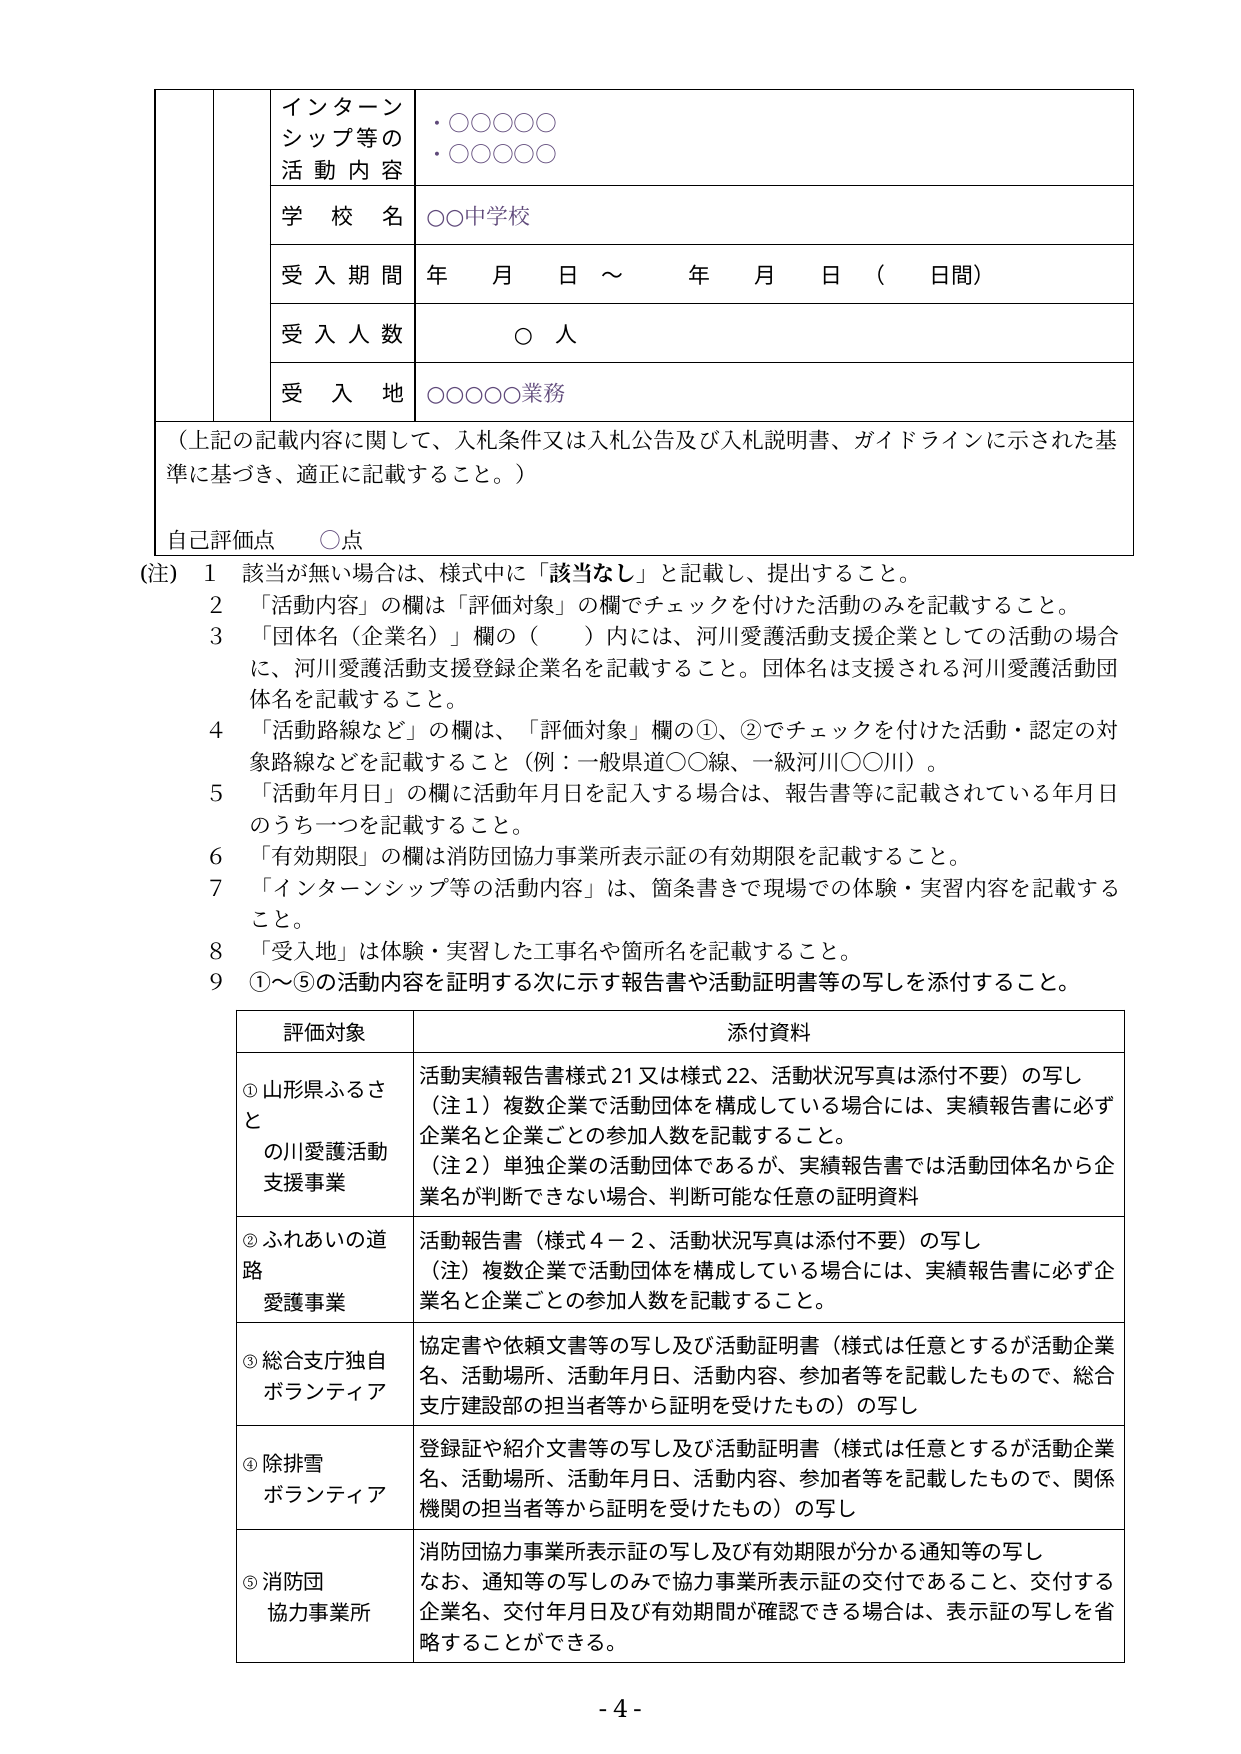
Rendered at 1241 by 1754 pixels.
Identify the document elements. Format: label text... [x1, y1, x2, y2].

table_cell ○○中学校 [416, 186, 1133, 244]
text ８ 「受入地」は体験・実習した工事名や箇所名を記載すること。 [206, 934, 1122, 965]
table_cell ⑤消防団 協力事業所 [237, 1530, 413, 1662]
table_cell 協定書や依頼文書等の写し及び活動証明書（様式は任意とするが活動企業名、活動場所、活動年月日、活動内容、参加者等を記載したもので、総合支庁建設部の担当者等から証明を受けたもの）の写し [414, 1323, 1124, 1425]
table_cell ○○○○○業務 [416, 363, 1133, 421]
table_header 評価対象 [237, 1011, 413, 1052]
table_cell ⑥ [214, 90, 270, 421]
table_cell 受入人数 [271, 304, 414, 362]
table_cell 受入期間 [271, 245, 414, 303]
table_cell 学校名 [271, 186, 414, 244]
table_cell ・○○○○○ ・○○○○○ [416, 90, 1133, 185]
table_cell ○ 人 [416, 304, 1133, 362]
table_header 添付資料 [414, 1011, 1124, 1052]
table_cell 登録証や紹介文書等の写し及び活動証明書（様式は任意とするが活動企業名、活動場所、活動年月日、活動内容、参加者等を記載したもので、関係機関の担当者等から証明を受けたもの）の写し [414, 1426, 1124, 1528]
text ３ 「団体名（企業名）」欄の（ ）内には、河川愛護活動支援企業としての活動の場合に、河川愛護活動支援登録企業名を記載すること。団体名は支援される河川愛護活動団体名を記載すること。 [206, 619, 1122, 714]
table_cell 消防団協力事業所表示証の写し及び有効期限が分かる通知等の写し なお、通知等の写しのみで協力事業所表示証の交付であること、交付する企業名、交付年月日及び有効期間が確認できる場合は、表示証の写しを省略することができる。 [414, 1530, 1124, 1662]
text ９ ①～⑤の活動内容を証明する次に示す報告書や活動証明書等の写しを添付すること。 [206, 965, 1122, 997]
table_cell ②ふれあいの道路 愛護事業 [237, 1217, 413, 1322]
text (注) １ 該当が無い場合は、様式中に「該当なし」と記載し、提出すること。 [118, 556, 1122, 588]
text ４ 「活動路線など」の欄は、「評価対象」欄の①、②でチェックを付けた活動・認定の対象路線などを記載すること（例：一般県道○○線、一級河川○○川）。 [206, 714, 1122, 777]
table_cell インターンシップ等の活動内容 [271, 90, 414, 185]
table_cell ④除排雪 ボランティア [237, 1426, 413, 1528]
text ５ 「活動年月日」の欄に活動年月日を記入する場合は、報告書等に記載されている年月日のうち一つを記載すること。 [206, 777, 1122, 839]
table_cell （上記の記載内容に関して、入札条件又は入札公告及び入札説明書、ガイドラインに示された基準に基づき、適正に記載すること。） 自己評価点 ○点 [156, 422, 1133, 555]
table_cell 活動報告書（様式４－２、活動状況写真は添付不要）の写し （注）複数企業で活動団体を構成している場合には、実績報告書に必ず企業名と企業ごとの参加人数を記載すること。 [414, 1217, 1124, 1322]
table_cell 年 月 日 ～ 年 月 日 （ 日間） [416, 245, 1133, 303]
text ７ 「インターンシップ等の活動内容」は、箇条書きで現場での体験・実習内容を記載すること。 [206, 871, 1122, 934]
text ６ 「有効期限」の欄は消防団協力事業所表示証の有効期限を記載すること。 [206, 839, 1122, 871]
table_cell 受入地 [271, 363, 414, 421]
text ２ 「活動内容」の欄は「評価対象」の欄でチェックを付けた活動のみを記載すること。 [206, 588, 1122, 619]
table_cell ①山形県ふるさと の川愛護活動 支援事業 [237, 1053, 413, 1216]
table_cell 活動実績報告書様式21又は様式22、活動状況写真は添付不要）の写し （注１）複数企業で活動団体を構成している場合には、実績報告書に必ず企業名と企業ごとの参加人数を記載すること。 （注２）単独企業の活動団体であるが、実績報告書では活動団体名から企業名が判断できない場合、判断可能な任意の証明資料 [414, 1053, 1124, 1216]
table_cell ③総合支庁独自 ボランティア [237, 1323, 413, 1425]
